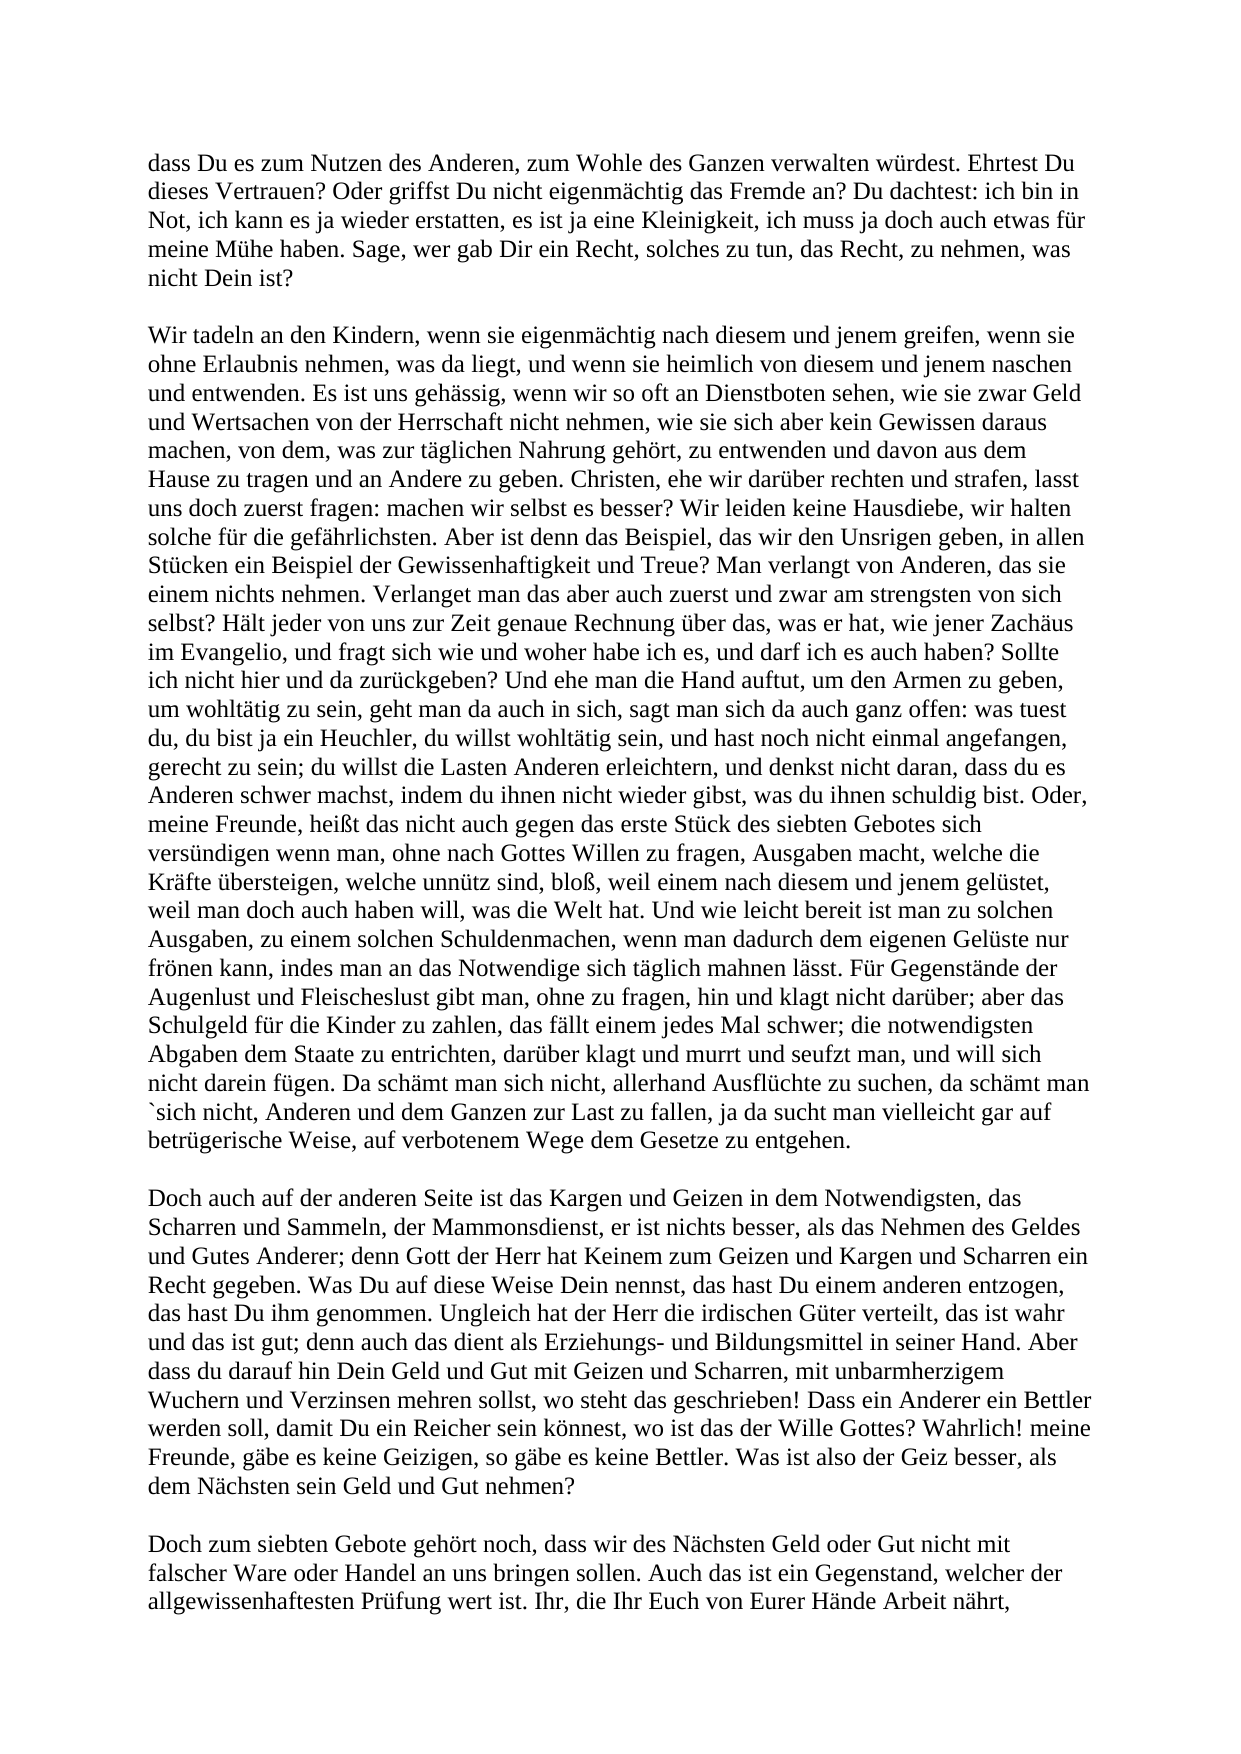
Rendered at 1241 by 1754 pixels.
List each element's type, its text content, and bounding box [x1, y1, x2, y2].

text Doch auch auf der anderen Seite ist das Kargen und Geizen in dem Notwendigsten, das Scharren und Sammeln, der Mammonsdienst, er ist nichts besser, als das Nehmen des Geldes und Gutes Anderer; denn Gott der Herr hat Keinem zum Geizen und Kargen und Scharren ein Recht gegeben. Was Du auf diese Weise Dein nennst, das hast Du einem anderen entzogen, das hast Du ihm genommen. Ungleich hat der Herr die irdischen Güter verteilt, das ist wahr und das ist gut; denn auch das dient als Erziehungs- und Bildungsmittel in seiner Hand. Aber dass du darauf hin Dein Geld und Gut mit Geizen und Scharren, mit unbarmherzigem Wuchern und Verzinsen mehren sollst, wo steht das geschrieben! Dass ein Anderer ein Bettler werden soll, damit Du ein Reicher sein könnest, wo ist das der Wille Gottes? Wahrlich! meine Freunde, gäbe es keine Geizigen, so gäbe es keine Bettler. Was ist also der Geiz besser, als dem Nächsten sein Geld und Gut nehmen? [148, 1183, 1093, 1500]
text Wir tadeln an den Kindern, wenn sie eigenmächtig nach diesem und jenem greifen, wenn sie ohne Erlaubnis nehmen, was da liegt, und wenn sie heimlich von diesem und jenem naschen und entwenden. Es ist uns gehässig, wenn wir so oft an Dienstboten sehen, wie sie zwar Geld und Wertsachen von der Herrschaft nicht nehmen, wie sie sich aber kein Gewissen daraus machen, von dem, was zur täglichen Nahrung gehört, zu entwenden und davon aus dem Hause zu tragen und an Andere zu geben. Christen, ehe wir darüber rechten und strafen, lasst uns doch zuerst fragen: machen wir selbst es besser? Wir leiden keine Hausdiebe, wir halten solche für die gefährlichsten. Aber ist denn das Beispiel, das wir den Unsrigen geben, in allen Stücken ein Beispiel der Gewissenhaftigkeit und Treue? Man verlangt von Anderen, das sie einem nichts nehmen. Verlanget man das aber auch zuerst und zwar am strengsten von sich selbst? Hält jeder von uns zur Zeit genaue Rechnung über das, was er hat, wie jener Zachäus im Evangelio, und fragt sich wie und woher habe ich es, und darf ich es auch haben? Sollte ich nicht hier und da zurückgeben? Und ehe man die Hand auftut, um den Armen zu geben, um wohltätig zu sein, geht man da auch in sich, sagt man sich da auch ganz offen: was tuest du, du bist ja ein Heuchler, du willst wohltätig sein, und hast noch nicht einmal angefangen, gerecht zu sein; du willst die Lasten Anderen erleichtern, und denkst nicht daran, dass du es Anderen schwer machst, indem du ihnen nicht wieder gibst, was du ihnen schuldig bist. Oder, meine Freunde, heißt das nicht auch gegen das erste Stück des siebten Gebotes sich versündigen wenn man, ohne nach Gottes Willen zu fragen, Ausgaben macht, welche die Kräfte übersteigen, welche unnütz sind, bloß, weil einem nach diesem und jenem gelüstet, weil man doch auch haben will, was die Welt hat. Und wie leicht bereit ist man zu solchen Ausgaben, zu einem solchen Schuldenmachen, wenn man dadurch dem eigenen Gelüste nur frönen kann, indes man an das Notwendige sich täglich mahnen lässt. Für Gegenstände der Augenlust und Fleischeslust gibt man, ohne zu fragen, hin und klagt nicht darüber; aber das Schulgeld für die Kinder zu zahlen, das fällt einem jedes Mal schwer; die notwendigsten Abgaben dem Staate zu entrichten, darüber klagt und murrt und seufzt man, und will sich nicht darein fügen. Da schämt man sich nicht, allerhand Ausflüchte zu suchen, da schämt man `sich nicht, Anderen und dem Ganzen zur Last zu fallen, ja da sucht man vielleicht gar auf betrügerische Weise, auf verbotenem Wege dem Gesetze zu entgehen. [148, 321, 1093, 1154]
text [148, 148, 1093, 291]
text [148, 1529, 1093, 1615]
